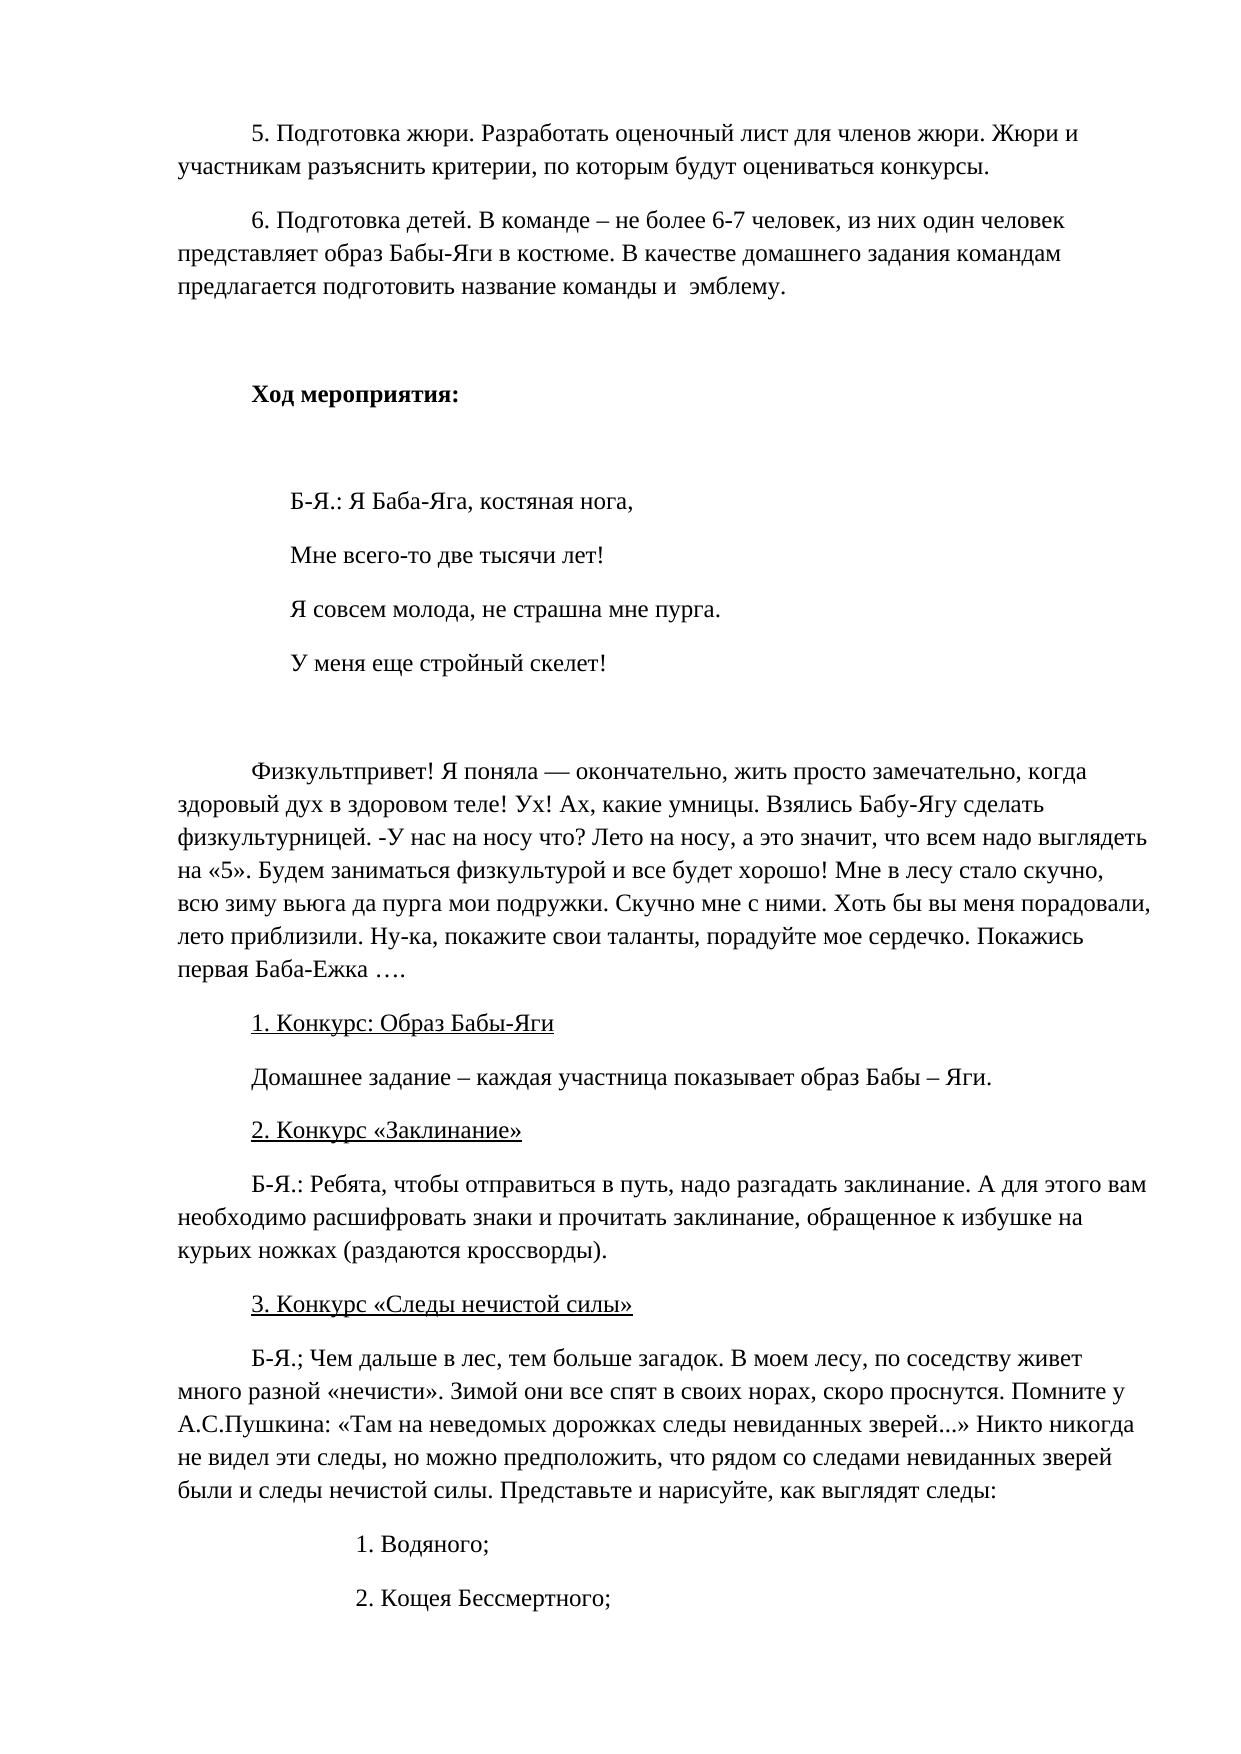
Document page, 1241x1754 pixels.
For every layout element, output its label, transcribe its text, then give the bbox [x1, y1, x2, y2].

text Физкультпривет! Я поняла — окончательно, жить просто замечательно, когда здоровый дух в здоровом теле! Ух! Ах, какие умницы. Взялись Бабу-Ягу сделать физкультурницей. -У нас на носу что? Лето на носу, а это значит, что всем надо выглядеть на «5». Будем заниматься физкультурой и все будет хорошо! Мне в лесу стало скучно, всю зиму вьюга да пурга мои подружки. Скучно мне с ними. Хоть бы вы меня порадовали, лето приблизили. Ну-ка, покажите свои таланты, порадуйте мое сердечко. Покажись первая Баба-Ежка …. [177, 756, 1152, 983]
text 2. Кощея Бессмертного; [177, 1583, 1152, 1612]
text 5. Подготовка жюри. Разработать оценочный лист для членов жюри. Жюри и участникам разъяснить критерии, по которым будут оцениваться конкурсы. [177, 118, 1152, 180]
text Домашнее задание – каждая участница показывает образ Бабы – Яги. [177, 1062, 1152, 1090]
text Ход мероприятия: [177, 379, 1152, 407]
text 1. Водяного; [177, 1529, 1152, 1558]
text У меня еще стройный скелет! [177, 648, 1152, 677]
text 1. Конкурс: Образ Бабы-Яги [177, 1008, 1152, 1036]
text Б-Я.; Чем дальше в лес, тем больше загадок. В моем лесу, по соседству живет много разной «нечисти». Зимой они все спят в своих норах, скоро проснутся. Помните у А.С.Пушкина: «Там на неведомых дорожках следы невиданных зверей...» Никто никогда не видел эти следы, но можно предположить, что рядом со следами невиданных зверей были и следы нечистой силы. Представьте и нарисуйте, как выглядят следы: [177, 1343, 1152, 1504]
text Мне всего-то две тысячи лет! [177, 540, 1152, 569]
text Б-Я.: Ребята, чтобы отправиться в путь, надо разгадать заклинание. А для этого вам необходимо расшифровать знаки и прочитать заклинание, обращенное к избушке на курьих ножках (раздаются кроссворды). [177, 1169, 1152, 1264]
text Я совсем молода, не страшна мне пурга. [177, 594, 1152, 623]
text 2. Конкурс «Заклинание» [177, 1115, 1152, 1144]
text 3. Конкурс «Следы нечистой силы» [177, 1289, 1152, 1318]
text 6. Подготовка детей. В команде – не более 6-7 человек, из них один человек представляет образ Бабы-Яги в костюме. В качестве домашнего задания командам предлагается подготовить название команды и эмблему. [177, 205, 1152, 300]
text Б-Я.: Я Баба-Яга, костяная нога, [177, 486, 1152, 515]
